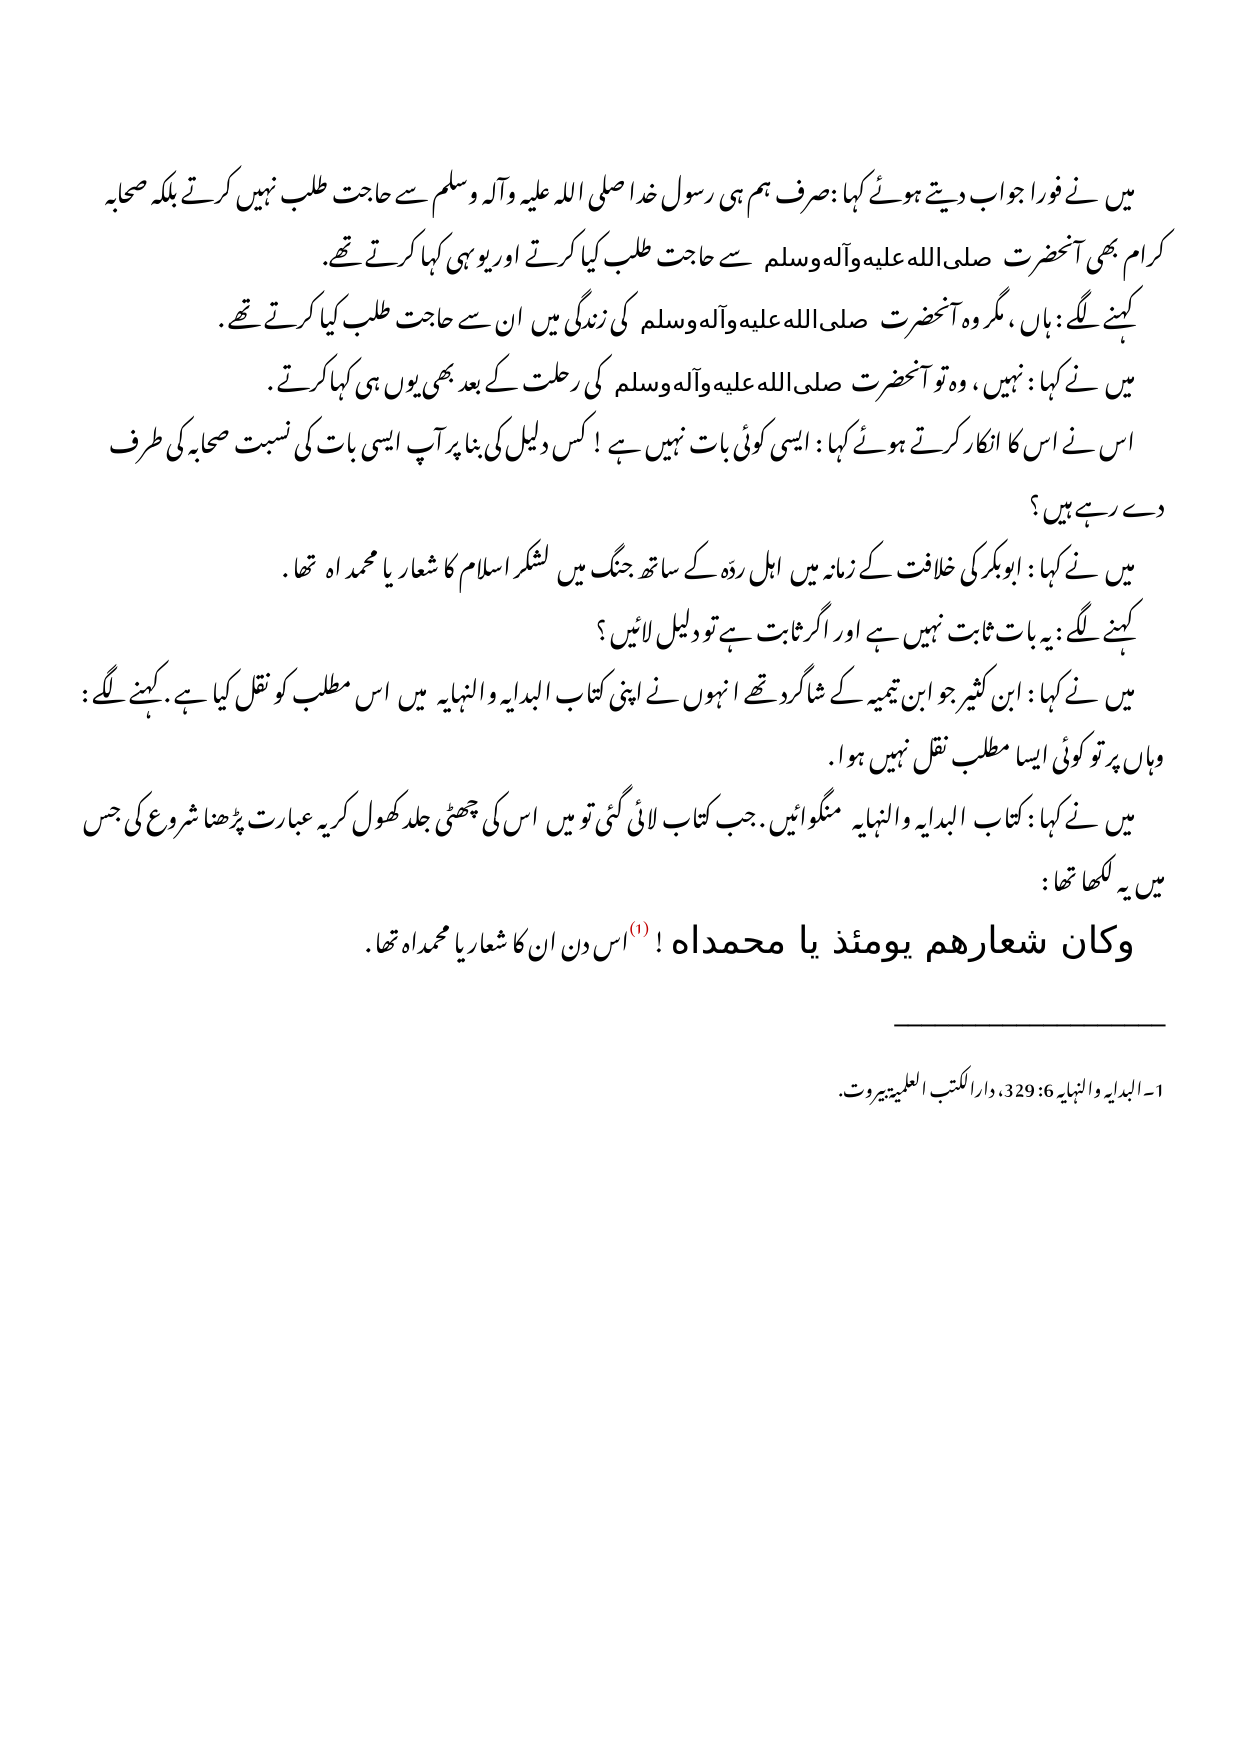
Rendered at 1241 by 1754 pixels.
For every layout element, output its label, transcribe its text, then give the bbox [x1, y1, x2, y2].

text کہنے لگے : یہ بات ثابت نہیں ہے اور اگر ثابت ہے تو دلیل لائیں ؟ [75, 594, 1165, 656]
text میں نے فورا جواب دیتے ہوئے کہا :صرف ہم ہی رسول خدا صلی اللہ علیہ وآلہ وسلم سے حاجت طلب نہیں کرتے بلکہ صحابہ کرام بھی آنحضرت صلى‌الله‌عليه‌وآله‌وسلم سے حاجت طلب کیا کرتے اور یوںہی کہا کرتے تھے. [75, 156, 1165, 281]
text کہنے لگے : ہاں ، مگر وہ آنحضرت صلى‌الله‌عليه‌وآله‌وسلم کی زندگی میں ان سے حاجت طلب کیا کرتے تھے . [75, 281, 1165, 344]
text میں نے کہا : ابوبکر کی خلافت کے زمانہ میں اہل ردّہ کے ساتھ جنگ میں لشکر اسلام کا شعار یا محمد اہ تھا . [75, 531, 1165, 594]
text میں نے کہا : کتاب البدایہ والنہایہ منگوائیں . جب کتاب لائی گئی تو میں اس کی چھٹی جلد کھول کر یہ عبارت پڑھنا شروع کی جس میں یہ لکھا تھا : [75, 781, 1165, 906]
text میں نے کہا : ابن کثیر جو ابن تیمیہ کے شاگرد تھے ا نہوں نے اپنی کتاب البدایہ والنہایہ میں اس مطلب کو نقل کیا ہے . کہنے لگے : وہاں پر تو کوئی ایسا مطلب نقل نہیں ہوا . [75, 656, 1165, 781]
text وکان شعارهم یومئذ یا محمداه ! (1)اس دن ان کا شعار یا محمداہ تھا . [75, 906, 1165, 969]
text 1۔البدایہ والنہایہ 6: 329، دارالکتب العلمیة بیروت. [75, 1061, 1165, 1108]
text میں نے کہا : نہیں ، وہ تو آنحضرت صلى‌الله‌عليه‌وآله‌وسلم کی رحلت کے بعد بھی یوں ہی کہاکرتے . [75, 344, 1165, 406]
text اس نے اس کا انکار کرتے ہوئے کہا : ایسی کوئی بات نہیں ہے ! کس دلیل کی بنا پر آپ ایسی بات کی نسبت صحابہ کی طرف دے رہے ہیں ؟ [75, 406, 1165, 531]
text ____________________ [75, 969, 1165, 1036]
